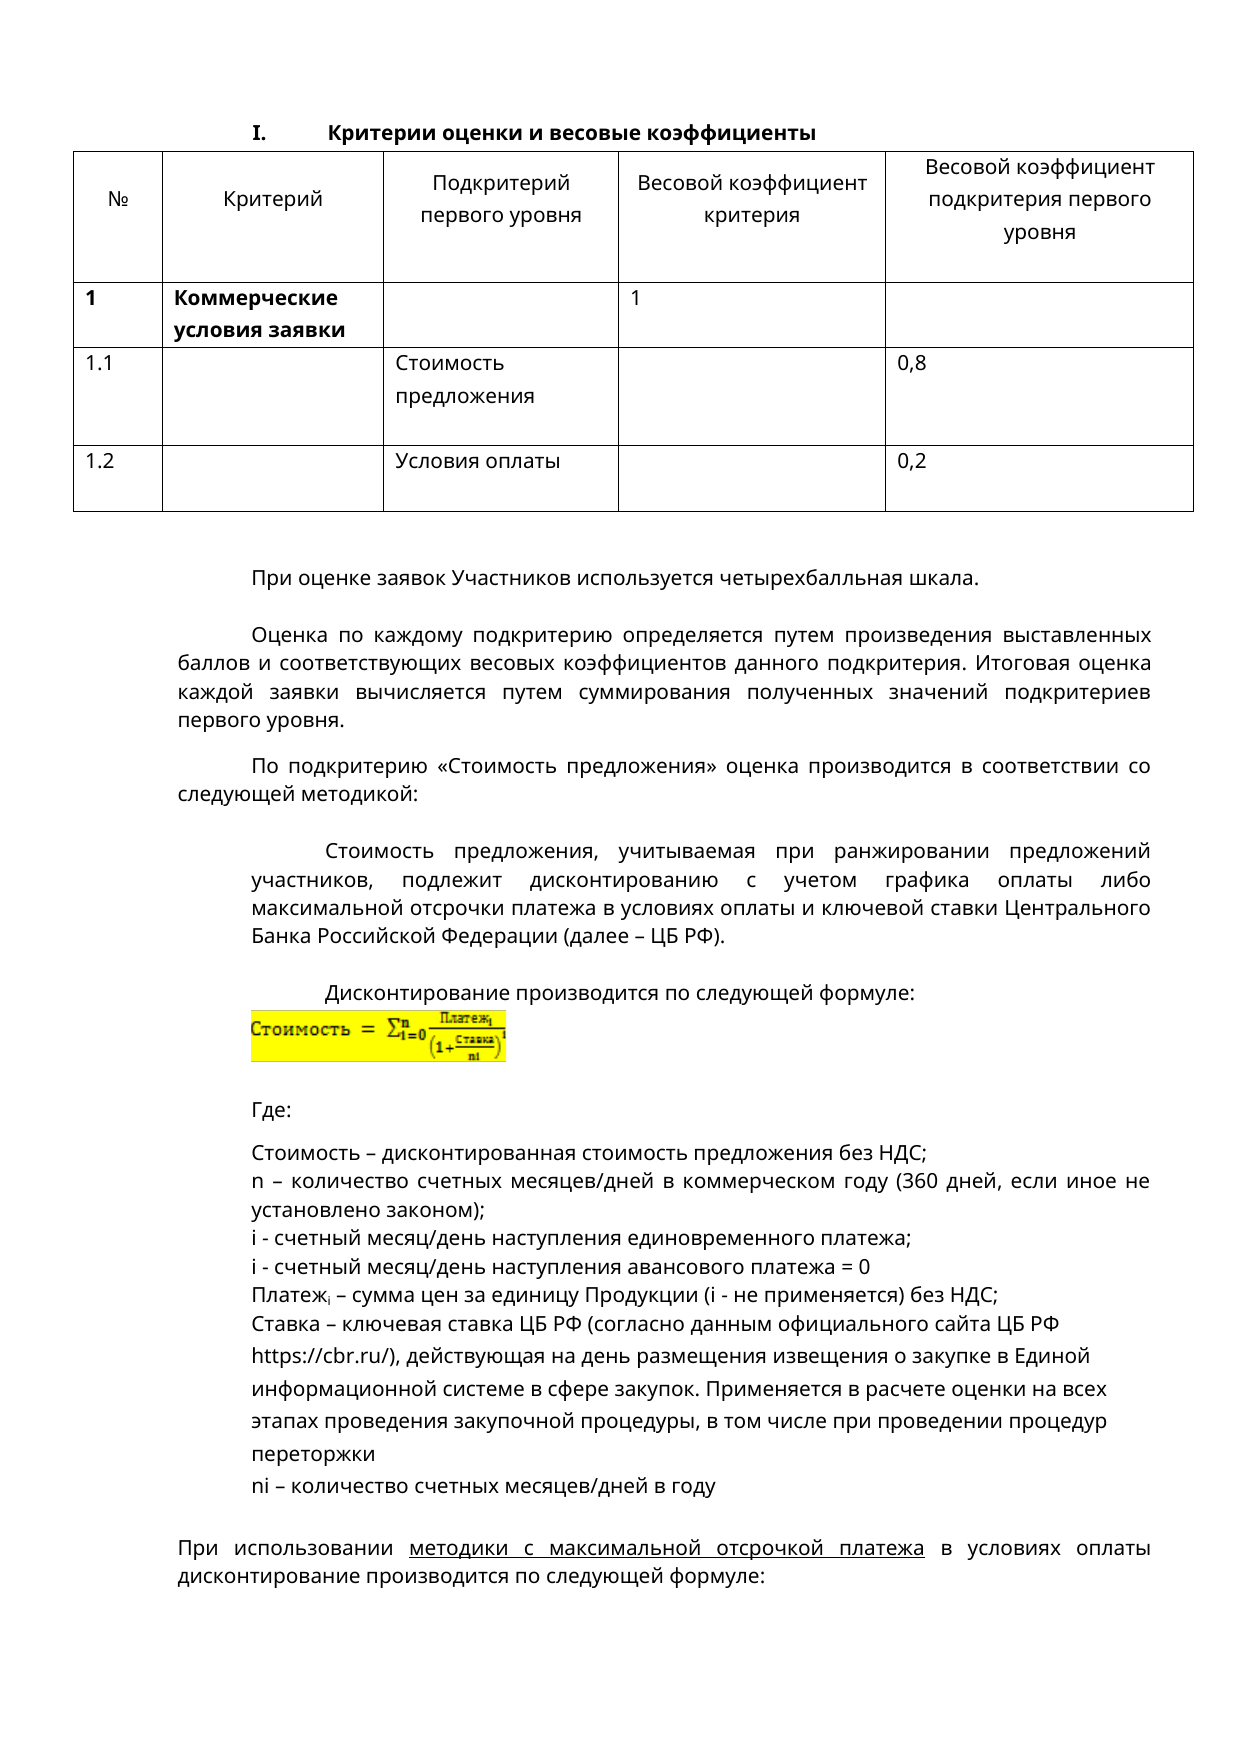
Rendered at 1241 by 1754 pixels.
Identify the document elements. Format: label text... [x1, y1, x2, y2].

table_cell Условия оплаты [384, 446, 618, 511]
text ni – количество счетных месяцев/дней в году [251, 1472, 1152, 1500]
table_cell [163, 446, 383, 511]
picture [251, 1006, 507, 1076]
text Оценка по каждому подкритерию определяется путем произведения выставленных баллов и соответствующих весовых коэффициентов данного подкритерия. Итоговая оценка каждой заявки вычисляется путем суммирования полученных значений подкритериев первого уровня. [177, 620, 1152, 734]
table_header Критерий [163, 152, 383, 282]
table_cell [619, 446, 885, 511]
text n – количество счетных месяцев/дней в коммерческом году (360 дней, если иное не установлено законом); [251, 1166, 1152, 1223]
text i - счетный месяц/день наступления авансового платежа = 0 [251, 1252, 1152, 1280]
text При использовании методики с максимальной отсрочкой платежа в условиях оплаты дисконтирование производится по следующей формуле: [177, 1533, 1152, 1589]
text Где: [251, 1095, 1152, 1124]
table_cell Стоимость предложения [384, 348, 618, 445]
table_cell [163, 348, 383, 445]
table_header Подкритерий первого уровня [384, 152, 618, 282]
table_cell [886, 283, 1193, 347]
table_header № [74, 152, 162, 282]
table_cell 1.1 [74, 348, 162, 445]
text По подкритерию «Стоимость предложения» оценка производится в соответствии со следующей методикой: [177, 751, 1152, 808]
table_cell 1.2 [74, 446, 162, 511]
table_cell 1 [619, 283, 885, 347]
table_cell Коммерческие условия заявки [163, 283, 383, 347]
text Стоимость – дисконтированная стоимость предложения без НДС; [251, 1138, 1152, 1166]
table_header Весовой коэффициент подкритерия первого уровня [886, 152, 1193, 282]
text Платежi – сумма цен за единицу Продукции (i - не применяется) без НДС; [251, 1280, 1152, 1309]
text При оценке заявок Участников используется четырехбалльная шкала. [177, 563, 1152, 592]
text Дисконтирование производится по следующей формуле: [251, 978, 1152, 1007]
list Критерии оценки и весовые коэффициенты [252, 118, 1152, 147]
text Ставка – ключевая ставка ЦБ РФ (согласно данным официального сайта ЦБ РФ https://cbr.ru/), действующая на день размещения извещения о закупке в Единой информационной системе в сфере закупок. Применяется в расчете оценки на всех этапах проведения закупочной процедуры, в том числе при проведении процедур переторжки [251, 1309, 1152, 1467]
table_header Весовой коэффициент критерия [619, 152, 885, 282]
table_cell 1 [74, 283, 162, 347]
text i - счетный месяц/день наступления единовременного платежа; [251, 1223, 1152, 1252]
text Стоимость предложения, учитываемая при ранжировании предложений участников, подлежит дисконтированию с учетом графика оплаты либо максимальной отсрочки платежа в условиях оплаты и ключевой ставки Центрального Банка Российской Федерации (далее – ЦБ РФ). [251, 836, 1152, 950]
table_cell 0,2 [886, 446, 1193, 511]
table_cell [619, 348, 885, 445]
table_cell [384, 283, 618, 347]
table_cell 0,8 [886, 348, 1193, 445]
